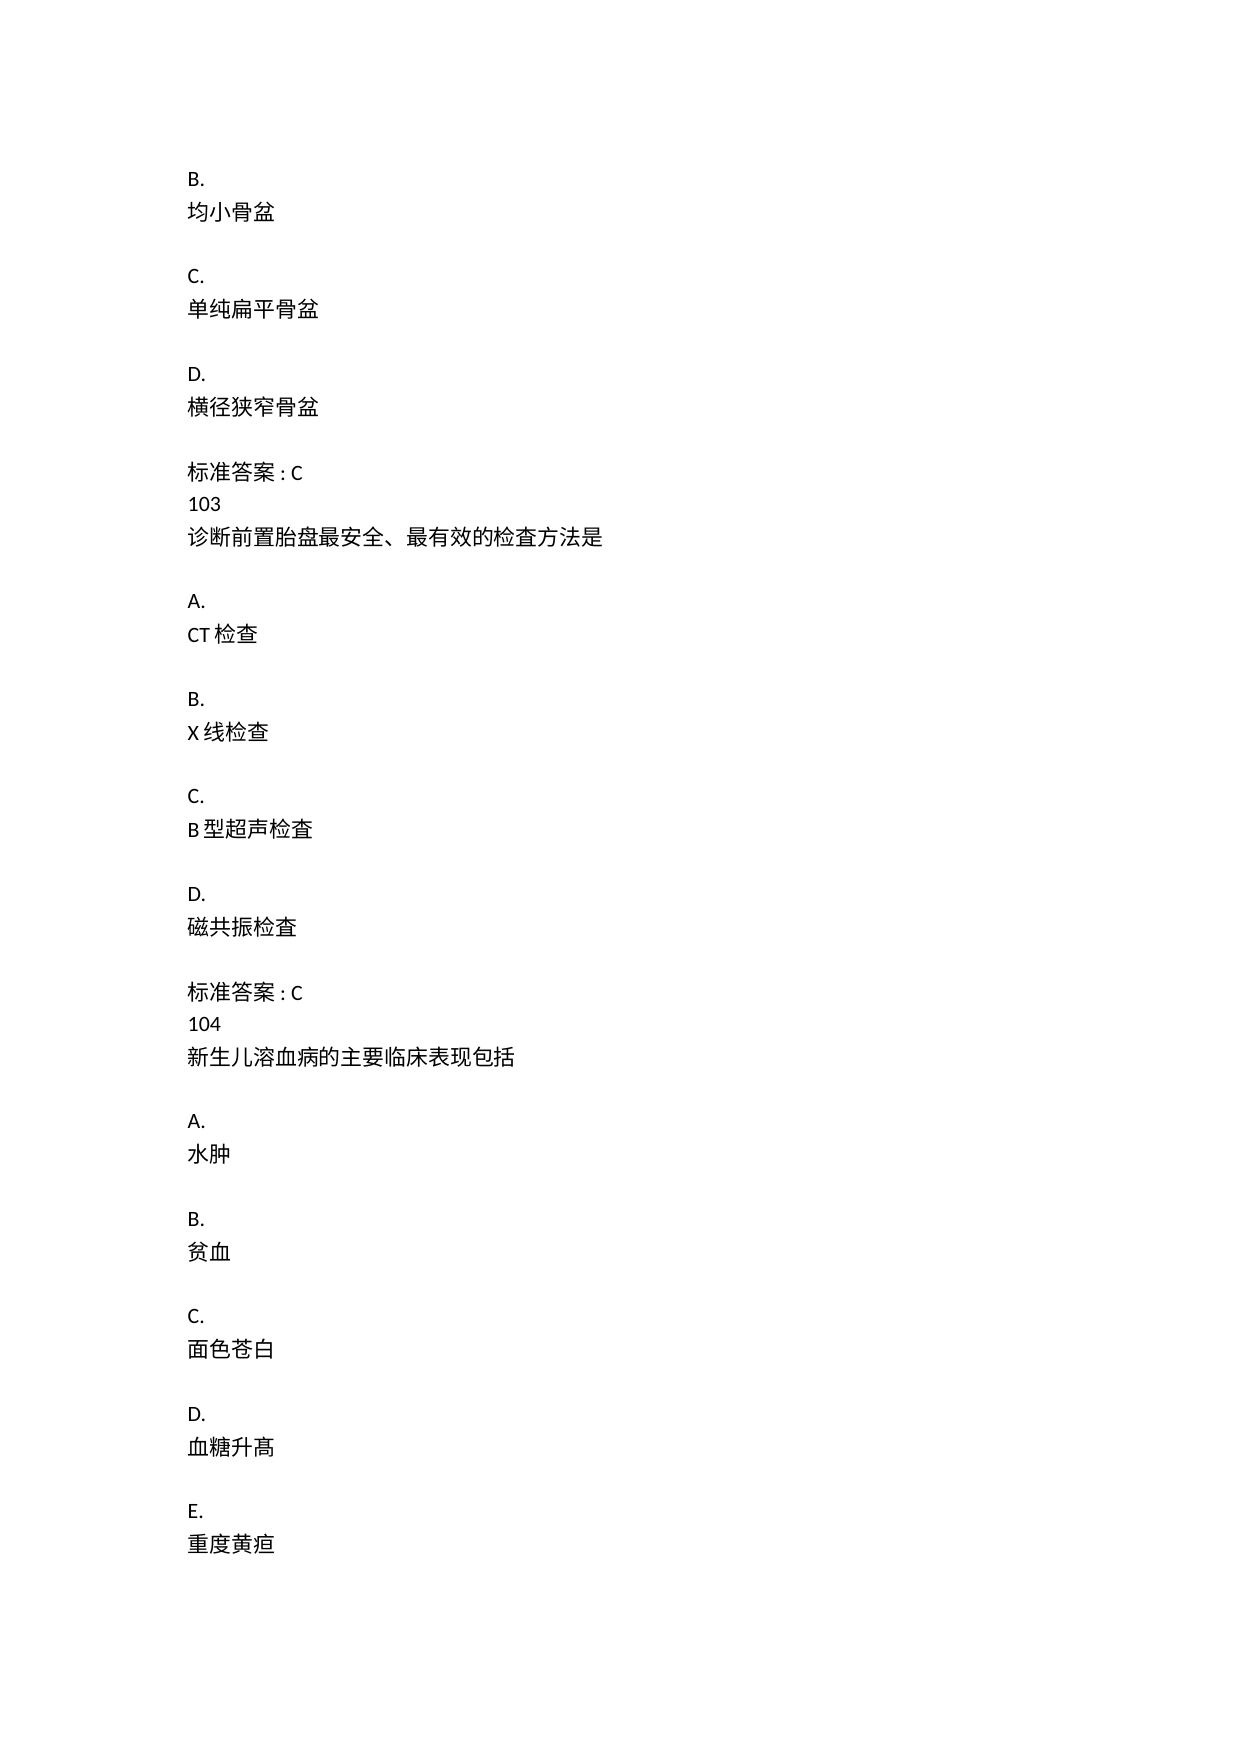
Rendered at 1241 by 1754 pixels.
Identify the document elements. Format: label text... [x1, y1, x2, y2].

text D. [187, 877, 1053, 909]
text 横径狭窄骨盆 [187, 389, 1053, 422]
text 诊断前置胎盘最安全、最有效的检査方法是 [187, 519, 1053, 552]
text C. [187, 1299, 1053, 1332]
text 重度黄疸 [187, 1527, 1053, 1559]
text 104 [187, 1007, 1053, 1039]
text 标准答案 : C [187, 974, 1053, 1007]
text 磁共振检査 [187, 909, 1053, 942]
text E. [187, 1494, 1053, 1527]
text B. [187, 682, 1053, 714]
text D. [187, 357, 1053, 389]
text CT检查 [187, 617, 1053, 649]
text 均小骨盆 [187, 194, 1053, 227]
text 面色苍白 [187, 1332, 1053, 1364]
text 水肿 [187, 1137, 1053, 1169]
text 新生儿溶血病的主要临床表现包括 [187, 1039, 1053, 1072]
text 标准答案 : C [187, 454, 1053, 487]
text 贫血 [187, 1234, 1053, 1267]
text 103 [187, 487, 1053, 519]
text 血糖升髙 [187, 1429, 1053, 1462]
text D. [187, 1397, 1053, 1429]
text A. [187, 584, 1053, 617]
text B. [187, 162, 1053, 194]
text B. [187, 1202, 1053, 1234]
text 单纯扁平骨盆 [187, 292, 1053, 324]
text A. [187, 1104, 1053, 1137]
text B型超声检査 [187, 812, 1053, 844]
text C. [187, 259, 1053, 292]
text C. [187, 779, 1053, 812]
text X线检查 [187, 714, 1053, 747]
